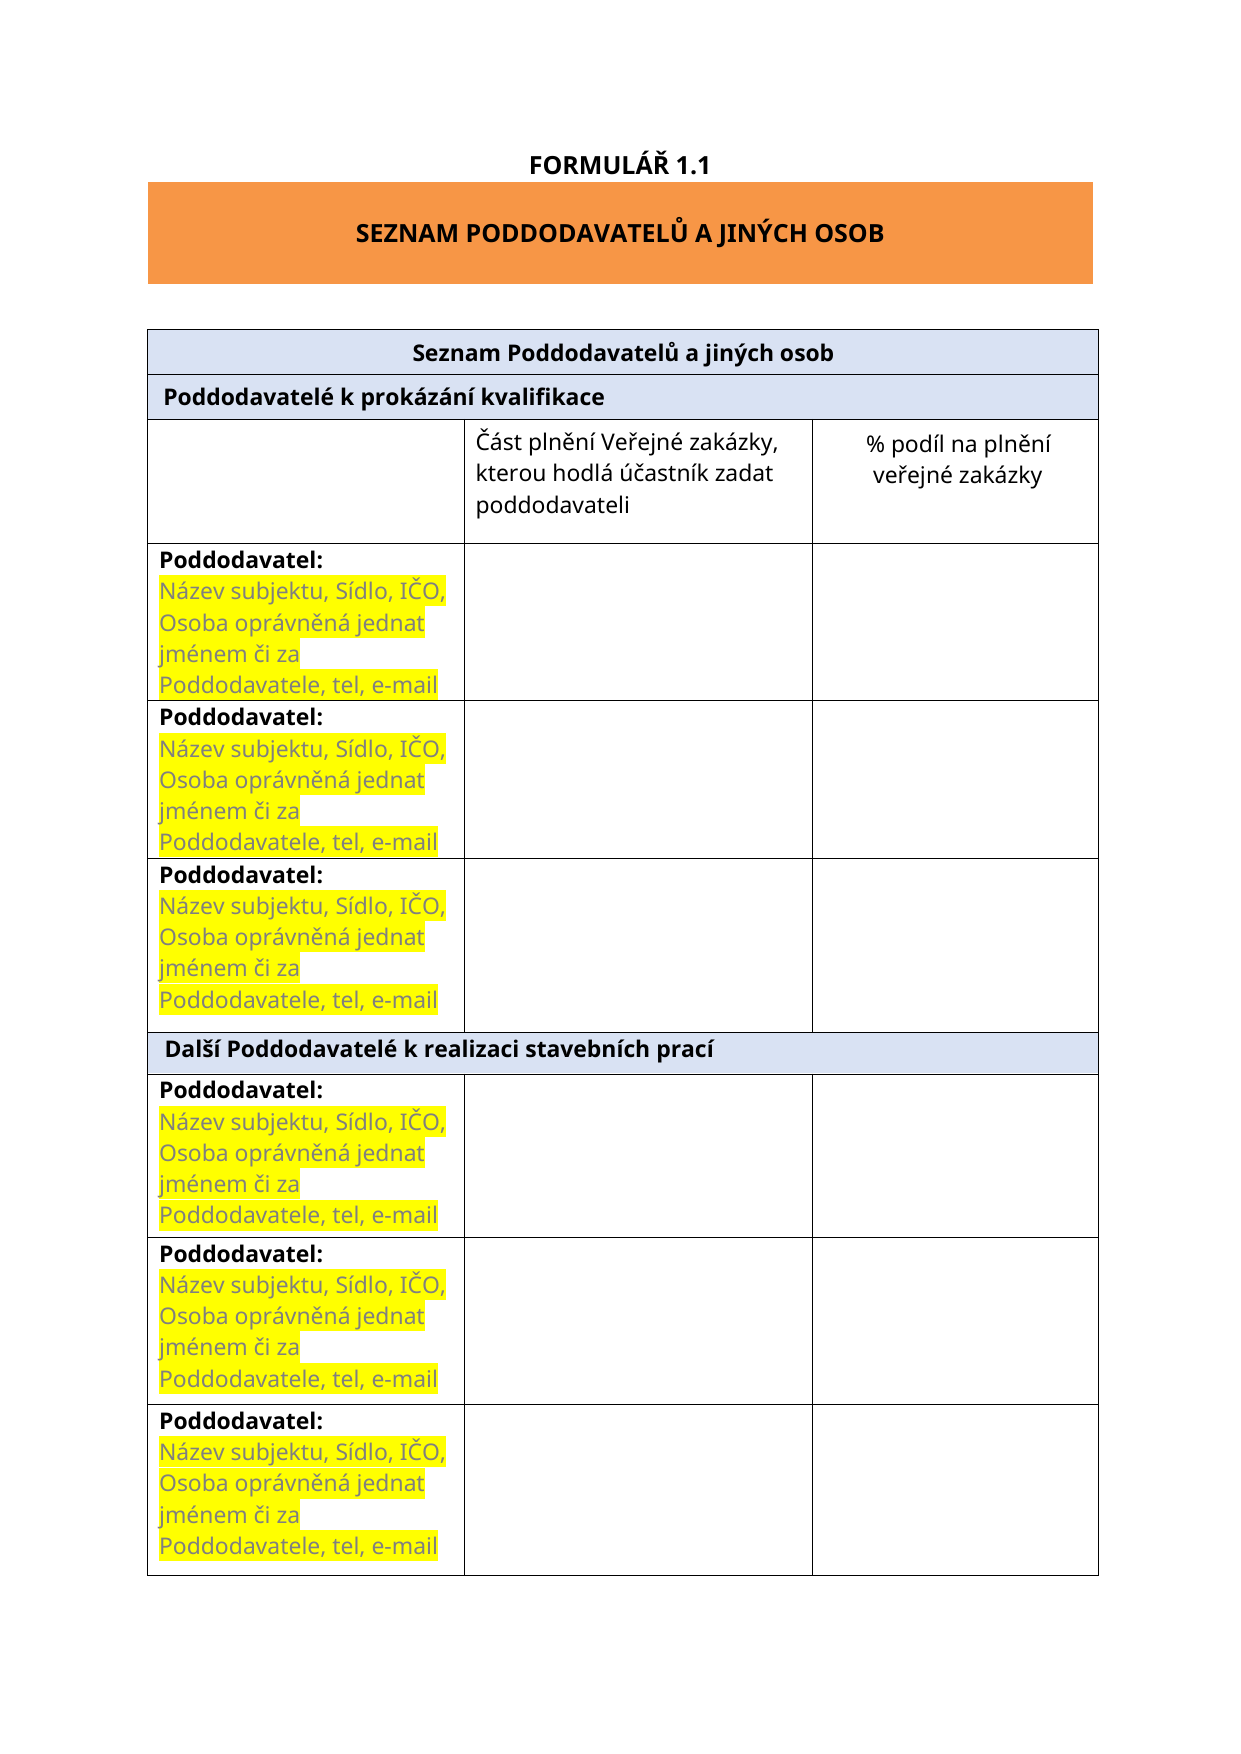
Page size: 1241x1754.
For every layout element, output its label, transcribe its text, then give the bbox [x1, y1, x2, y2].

table_cell Poddodavatel: Název subjektu, Sídlo, IČO, Osoba oprávněná jednat jménem či za Poddodavatele, tel, e-mail [148, 859, 464, 1032]
table_cell [813, 859, 1098, 1032]
table_cell [465, 701, 812, 857]
table_cell [813, 1075, 1098, 1237]
table_cell Další Poddodavatelé k realizaci stavebních prací [148, 1033, 1098, 1073]
text SEZNAM PODDODAVATELŮ A JINÝCH OSOB [148, 216, 1093, 250]
table_cell [813, 701, 1098, 857]
table_cell Část plnění Veřejné zakázky, kterou hodlá účastník zadat poddodavateli [465, 420, 812, 543]
table_cell [465, 1238, 812, 1404]
table_cell [465, 544, 812, 700]
table_cell Poddodavatelé k prokázání kvalifikace [148, 375, 1098, 419]
table_cell [465, 859, 812, 1032]
table_cell [465, 1075, 812, 1237]
table_cell Poddodavatel: Název subjektu, Sídlo, IČO, Osoba oprávněná jednat jménem či za Poddodavatele, tel, e-mail [148, 1075, 464, 1237]
table_cell [465, 1405, 812, 1575]
table_cell [813, 544, 1098, 700]
table_cell Poddodavatel: Název subjektu, Sídlo, IČO, Osoba oprávněná jednat jménem či za Poddodavatele, tel, e-mail [148, 544, 464, 700]
table_cell Poddodavatel: Název subjektu, Sídlo, IČO, Osoba oprávněná jednat jménem či za Poddodavatele, tel, e-mail [148, 701, 464, 857]
table_cell [813, 1238, 1098, 1404]
table_cell [148, 420, 464, 543]
text formulář 1.1 [148, 148, 1093, 182]
table_cell % podíl na plnění veřejné zakázky [813, 420, 1098, 543]
table_cell Poddodavatel: Název subjektu, Sídlo, IČO, Osoba oprávněná jednat jménem či za Poddodavatele, tel, e-mail [148, 1238, 464, 1404]
table_header Seznam Poddodavatelů a jiných osob [148, 330, 1098, 374]
table_cell Poddodavatel: Název subjektu, Sídlo, IČO, Osoba oprávněná jednat jménem či za Poddodavatele, tel, e-mail [148, 1405, 464, 1575]
table_cell [813, 1405, 1098, 1575]
